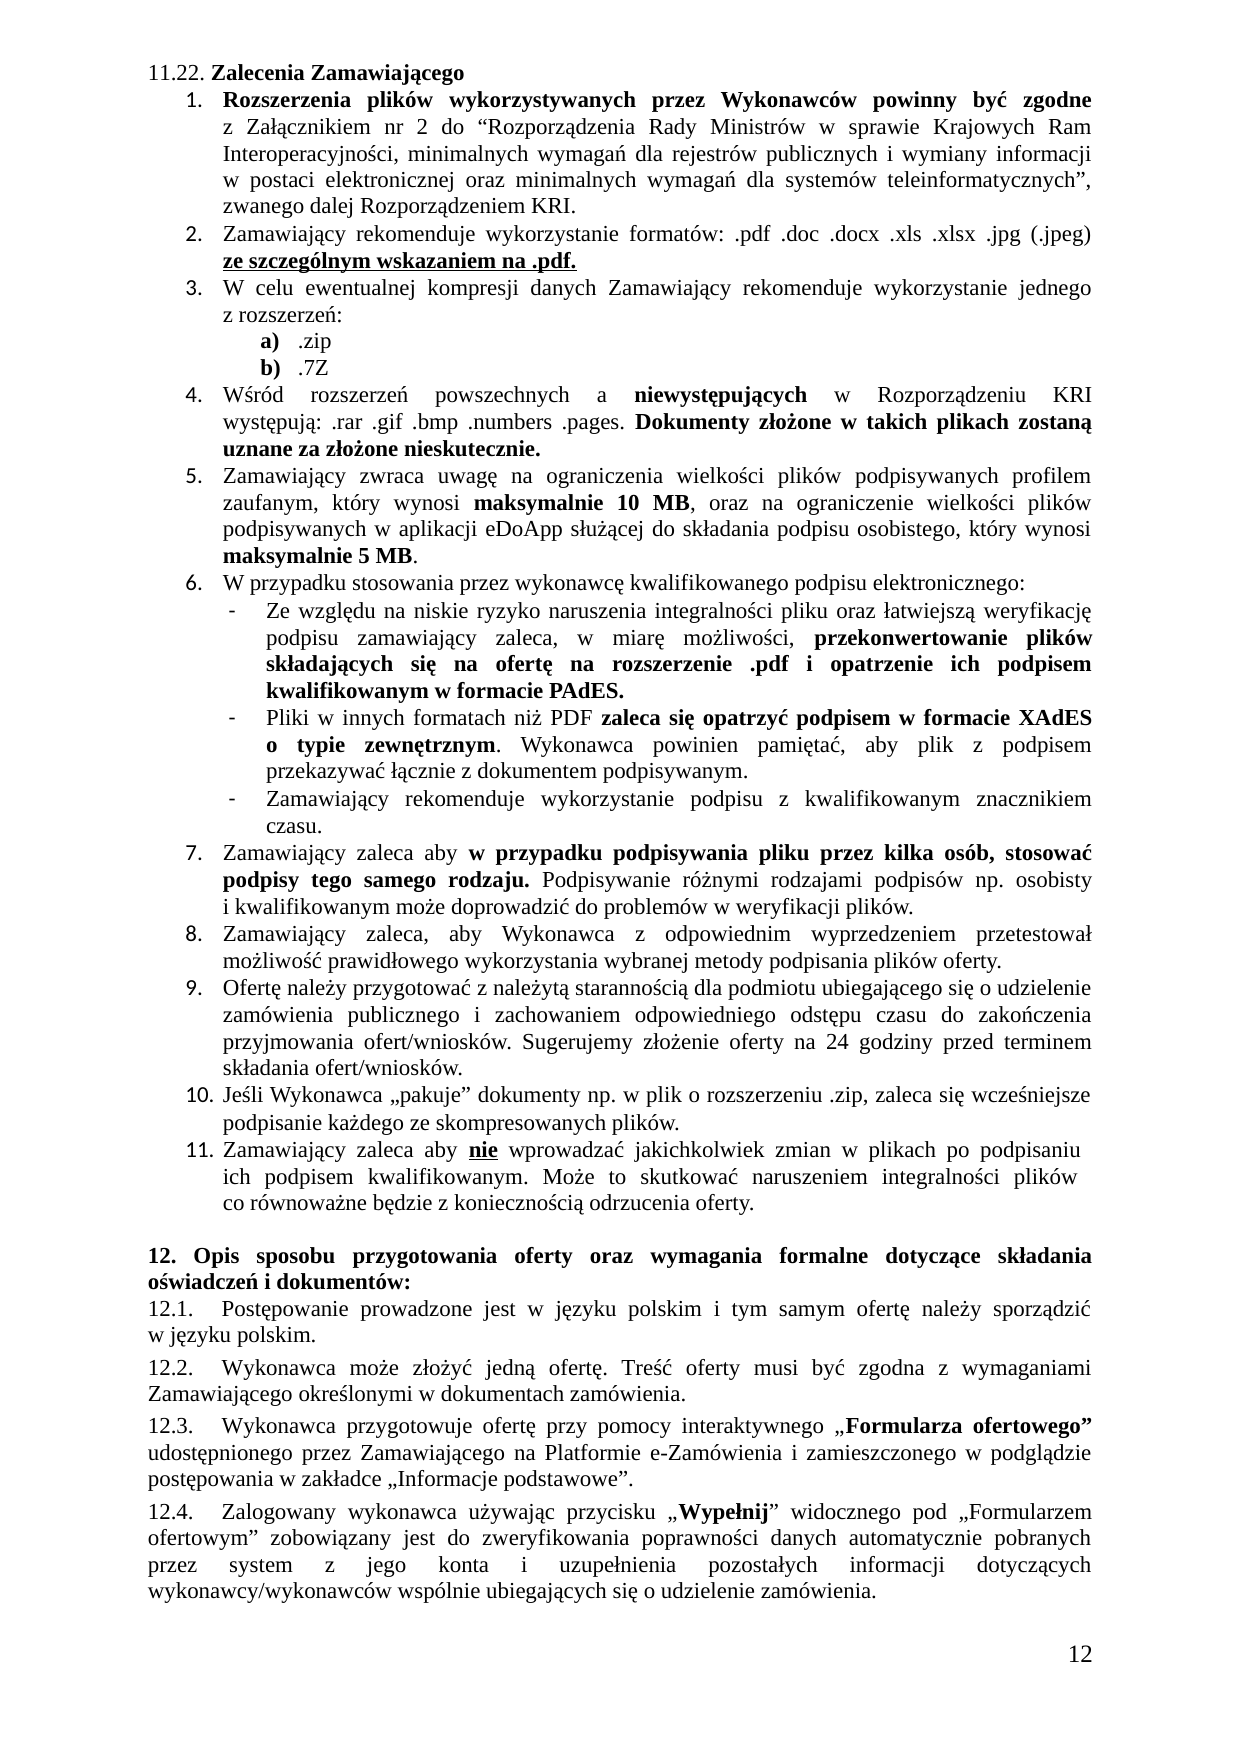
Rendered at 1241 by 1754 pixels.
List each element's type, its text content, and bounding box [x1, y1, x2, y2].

list Zamawiający rekomenduje wykorzystanie formatów: .pdf .doc .docx .xls .xlsx .jpg (.jpeg) ze szczególnym wskazaniem na .pdf. [185, 219, 1093, 273]
subtitle 11.22. Zalecenia Zamawiającego [148, 59, 1093, 85]
list Postępowanie prowadzone jest w języku polskim i tym samym ofertę należy sporządzić w języku polskim. [148, 1295, 1093, 1347]
list Ze względu na niskie ryzyko naruszenia integralności pliku oraz łatwiejszą weryfikację podpisu zamawiający zaleca, w miarę możliwości, przekonwertowanie plików składających się na ofertę na rozszerzenie .pdf i opatrzenie ich podpisem kwalifikowanym w formacie PAdES. [228, 596, 1093, 703]
list Jeśli Wykonawca „pakuje” dokumenty np. w plik o rozszerzeniu .zip, zaleca się wcześniejsze podpisanie każdego ze skompresowanych plików. [185, 1081, 1093, 1135]
list Wykonawca przygotowuje ofertę przy pomocy interaktywnego „Formularza ofertowego” udostępnionego przez Zamawiającego na Platformie e-Zamówienia i zamieszczonego w podglądzie postępowania w zakładce „Informacje podstawowe”. [148, 1413, 1093, 1492]
list Zamawiający zaleca aby nie wprowadzać jakichkolwiek zmian w plikach po podpisaniu ich podpisem kwalifikowanym. Może to skutkować naruszeniem integralności plików co równoważne będzie z koniecznością odrzucenia oferty. [185, 1135, 1093, 1216]
list Zamawiający zaleca aby w przypadku podpisywania pliku przez kilka osób, stosować podpisy tego samego rodzaju. Podpisywanie różnymi rodzajami podpisów np. osobisty i kwalifikowanym może doprowadzić do problemów w weryfikacji plików. [185, 838, 1093, 919]
list Wśród rozszerzeń powszechnych a niewystępujących w Rozporządzeniu KRI występują: .rar .gif .bmp .numbers .pages. Dokumenty złożone w takich plikach zostaną uznane za złożone nieskutecznie. [185, 380, 1093, 461]
list Ofertę należy przygotować z należytą starannością dla podmiotu ubiegającego się o udzielenie zamówienia publicznego i zachowaniem odpowiedniego odstępu czasu do zakończenia przyjmowania ofert/wniosków. Sugerujemy złożenie oferty na 24 godziny przed terminem składania ofert/wniosków. [185, 973, 1093, 1081]
list Pliki w innych formatach niż PDF zaleca się opatrzyć podpisem w formacie XAdES o typie zewnętrznym. Wykonawca powinien pamiętać, aby plik z podpisem przekazywać łącznie z dokumentem podpisywanym. [228, 703, 1093, 784]
list .zip [260, 328, 1093, 354]
list Zamawiający zwraca uwagę na ograniczenia wielkości plików podpisywanych profilem zaufanym, który wynosi maksymalnie 10 MB, oraz na ograniczenie wielkości plików podpisywanych w aplikacji eDoApp służącej do składania podpisu osobistego, który wynosi maksymalnie 5 MB. [185, 461, 1093, 568]
list .7Z [260, 354, 1093, 380]
list W przypadku stosowania przez wykonawcę kwalifikowanego podpisu elektronicznego: [185, 568, 1093, 596]
list Wykonawca może złożyć jedną ofertę. Treść oferty musi być zgodna z wymaganiami Zamawiającego określonymi w dokumentach zamówienia. [148, 1354, 1093, 1406]
list Zamawiający zaleca, aby Wykonawca z odpowiednim wyprzedzeniem przetestował możliwość prawidłowego wykorzystania wybranej metody podpisania plików oferty. [185, 919, 1093, 973]
list Rozszerzenia plików wykorzystywanych przez Wykonawców powinny być zgodne z Załącznikiem nr 2 do “Rozporządzenia Rady Ministrów w sprawie Krajowych Ram Interoperacyjności, minimalnych wymagań dla rejestrów publicznych i wymiany informacji w postaci elektronicznej oraz minimalnych wymagań dla systemów teleinformatycznych”, zwanego dalej Rozporządzeniem KRI. [185, 85, 1093, 219]
text 12. Opis sposobu przygotowania oferty oraz wymagania formalne dotyczące składania oświadczeń i dokumentów: [148, 1242, 1093, 1295]
list W celu ewentualnej kompresji danych Zamawiający rekomenduje wykorzystanie jednego z rozszerzeń: [185, 273, 1093, 328]
list Zalogowany wykonawca używając przycisku „Wypełnij” widocznego pod „Formularzem ofertowym” zobowiązany jest do zweryfikowania poprawności danych automatycznie pobranych przez system z jego konta i uzupełnienia pozostałych informacji dotyczących wykonawcy/wykonawców wspólnie ubiegających się o udzielenie zamówienia. [148, 1498, 1093, 1603]
list Zamawiający rekomenduje wykorzystanie podpisu z kwalifikowanym znacznikiem czasu. [228, 784, 1093, 838]
